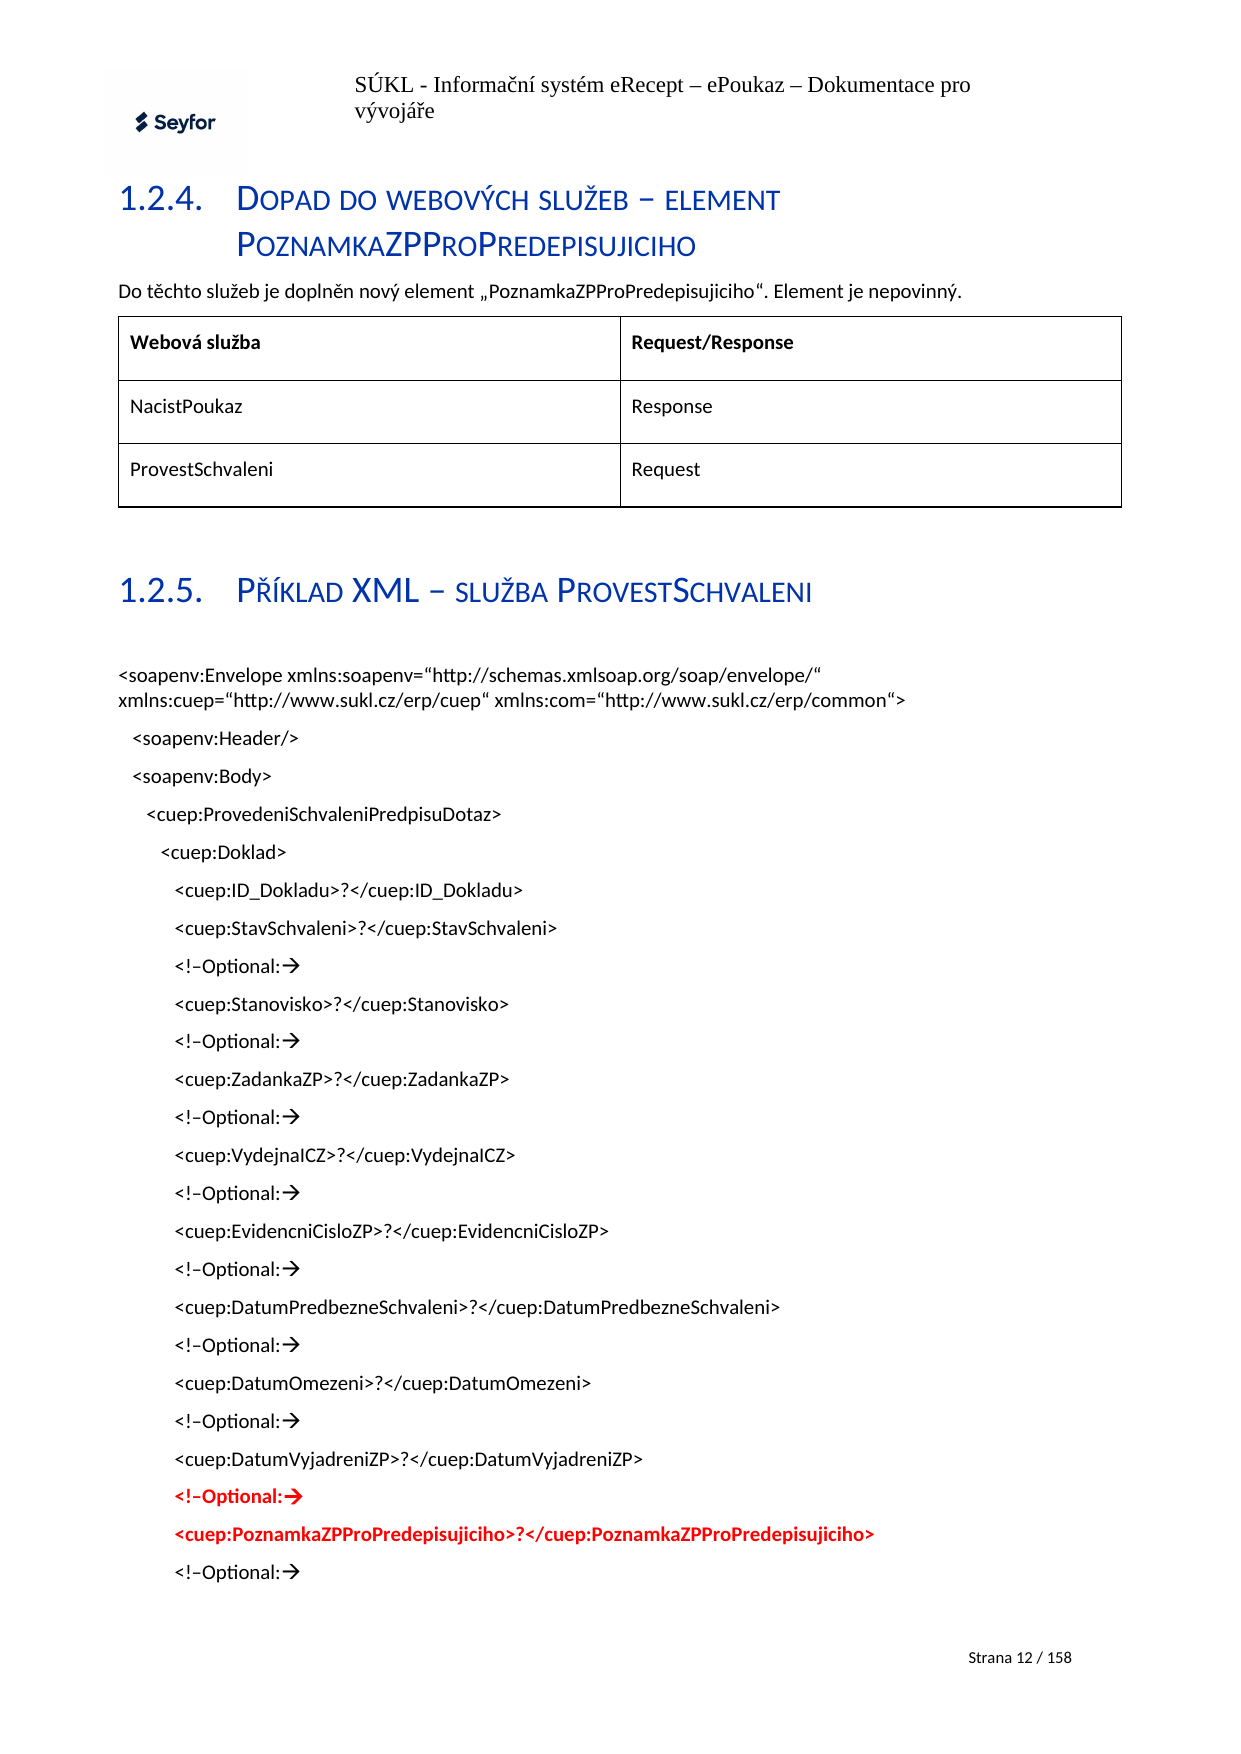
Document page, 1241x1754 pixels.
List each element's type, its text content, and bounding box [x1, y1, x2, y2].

text <!–Optional: [118, 1256, 1122, 1282]
table_header Request/Response [621, 317, 1121, 379]
table_header Webová služba [119, 317, 620, 379]
picture [102, 70, 249, 175]
text <cuep:ProvedeniSchvaleniPredpisuDotaz> [118, 801, 1122, 827]
text <cuep:DatumVyjadreniZP>?</cuep:DatumVyjadreniZP> [118, 1446, 1122, 1471]
text <cuep:EvidencniCisloZP>?</cuep:EvidencniCisloZP> [118, 1218, 1122, 1244]
text <soapenv:Header/> [118, 725, 1122, 751]
table_cell Request [621, 444, 1121, 506]
text <soapenv:Body> [118, 763, 1122, 789]
table_cell NacistPoukaz [119, 381, 620, 443]
text <cuep:ID_Dokladu>?</cuep:ID_Dokladu> [118, 877, 1122, 902]
table_cell Response [621, 381, 1121, 443]
text Příklad XML – služba ProvestSchvaleni [118, 566, 1122, 612]
text <cuep:PoznamkaZPProPredepisujiciho>?</cuep:PoznamkaZPProPredepisujiciho> [118, 1522, 1122, 1547]
text <cuep:VydejnaICZ>?</cuep:VydejnaICZ> [118, 1142, 1122, 1168]
text <!–Optional: [118, 1408, 1122, 1433]
text <cuep:Stanovisko>?</cuep:Stanovisko> [118, 991, 1122, 1016]
text <!–Optional: [118, 1484, 1122, 1509]
text Do těchto služeb je doplněn nový element „PoznamkaZPProPredepisujiciho“. Element je nepovinný. [118, 278, 1122, 303]
table_cell ProvestSchvaleni [119, 444, 620, 506]
text <soapenv:Envelope xmlns:soapenv=“http://schemas.xmlsoap.org/soap/envelope/“ xmlns:cuep=“http://www.sukl.cz/erp/cuep“ xmlns:com=“http://www.sukl.cz/erp/common“> [118, 662, 1122, 713]
text <cuep:Doklad> [118, 839, 1122, 864]
text Dopad do webových služeb – element PoznamkaZPProPredepisujiciho [118, 174, 1122, 266]
text <!–Optional: [118, 1559, 1122, 1585]
text <!–Optional: [118, 953, 1122, 978]
text <cuep:ZadankaZP>?</cuep:ZadankaZP> [118, 1067, 1122, 1092]
text <cuep:StavSchvaleni>?</cuep:StavSchvaleni> [118, 915, 1122, 940]
text <cuep:DatumOmezeni>?</cuep:DatumOmezeni> [118, 1370, 1122, 1395]
text <!–Optional: [118, 1104, 1122, 1130]
text <!–Optional: [118, 1029, 1122, 1054]
text <!–Optional: [118, 1332, 1122, 1357]
text <!–Optional: [118, 1180, 1122, 1206]
text <cuep:DatumPredbezneSchvaleni>?</cuep:DatumPredbezneSchvaleni> [118, 1294, 1122, 1319]
